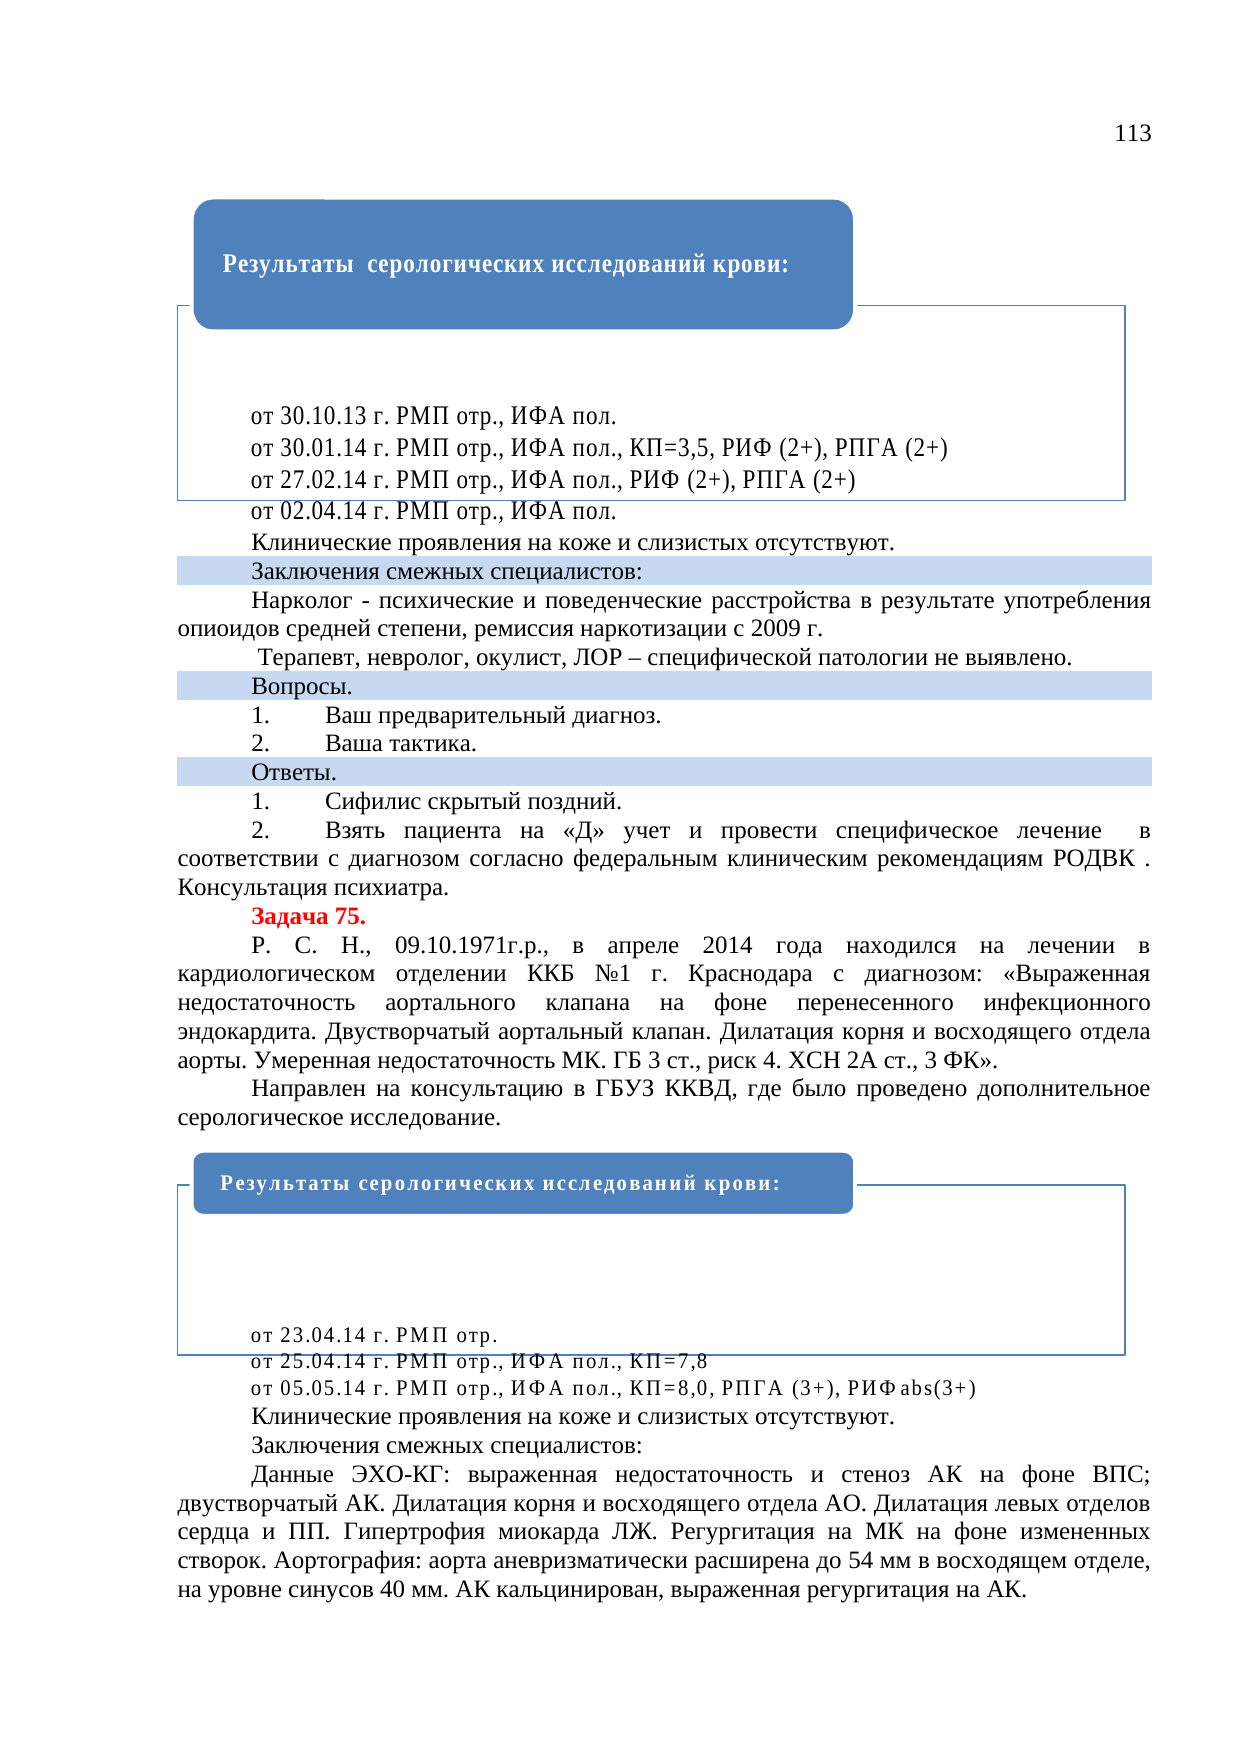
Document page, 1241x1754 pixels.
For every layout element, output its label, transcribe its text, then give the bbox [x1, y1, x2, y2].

text Клинические проявления на коже и слизистых отсутствуют. [177, 527, 1152, 556]
text Р. С. Н., 09.10.1971г.р., в апреле 2014 года находился на лечении в кардиологическом отделении ККБ №1 г. Краснодара с диагнозом: «Выраженная недостаточность аортального клапана на фоне перенесенного инфекционного эндокардита. Двустворчатый аортальный клапан. Дилатация корня и восходящего отдела аорты. Умеренная недостаточность МК. ГБ 3 ст., риск 4. ХСН 2А ст., 3 ФК». [177, 930, 1152, 1073]
text 2. Взять пациента на «Д» учет и провести специфическое лечение в соответствии с диагнозом согласно федеральным клиническим рекомендациям РОДВК . Консультация психиатра. [177, 815, 1152, 901]
text Терапевт, невролог, окулист, ЛОР – специфической патологии не выявлено. [177, 642, 1152, 671]
text Клинические проявления на коже и слизистых отсутствуют. [177, 1401, 1152, 1430]
text Заключения смежных специалистов: [177, 1430, 1152, 1459]
text Данные ЭХО-КГ: выраженная недостаточность и стеноз АК на фоне ВПС; двустворчатый АК. Дилатация корня и восходящего отдела АО. Дилатация левых отделов сердца и ПП. Гипертрофия миокарда ЛЖ. Регургитация на МК на фоне измененных створок. Аортография: аорта аневризматически расширена до 54 мм в восходящем отделе, на уровне синусов 40 мм. АК кальцинирован, выраженная регургитация на АК. [177, 1459, 1152, 1603]
text Нарколог - психические и поведенческие расстройства в результате употребления опиоидов средней степени, ремиссия наркотизации с 2009 г. [177, 585, 1152, 642]
text 1. Сифилис скрытый поздний. [177, 786, 1152, 815]
text 1. Ваш предварительный диагноз. [177, 700, 1152, 728]
text Заключения смежных специалистов: [177, 556, 1152, 585]
text Вопросы. [177, 671, 1152, 700]
text Направлен на консультацию в ГБУЗ ККВД, где было проведено дополнительное серологическое исследование. [177, 1073, 1152, 1131]
text Ответы. [177, 757, 1152, 786]
text Задача 75. [177, 901, 1152, 930]
text 2. Ваша тактика. [177, 728, 1152, 757]
